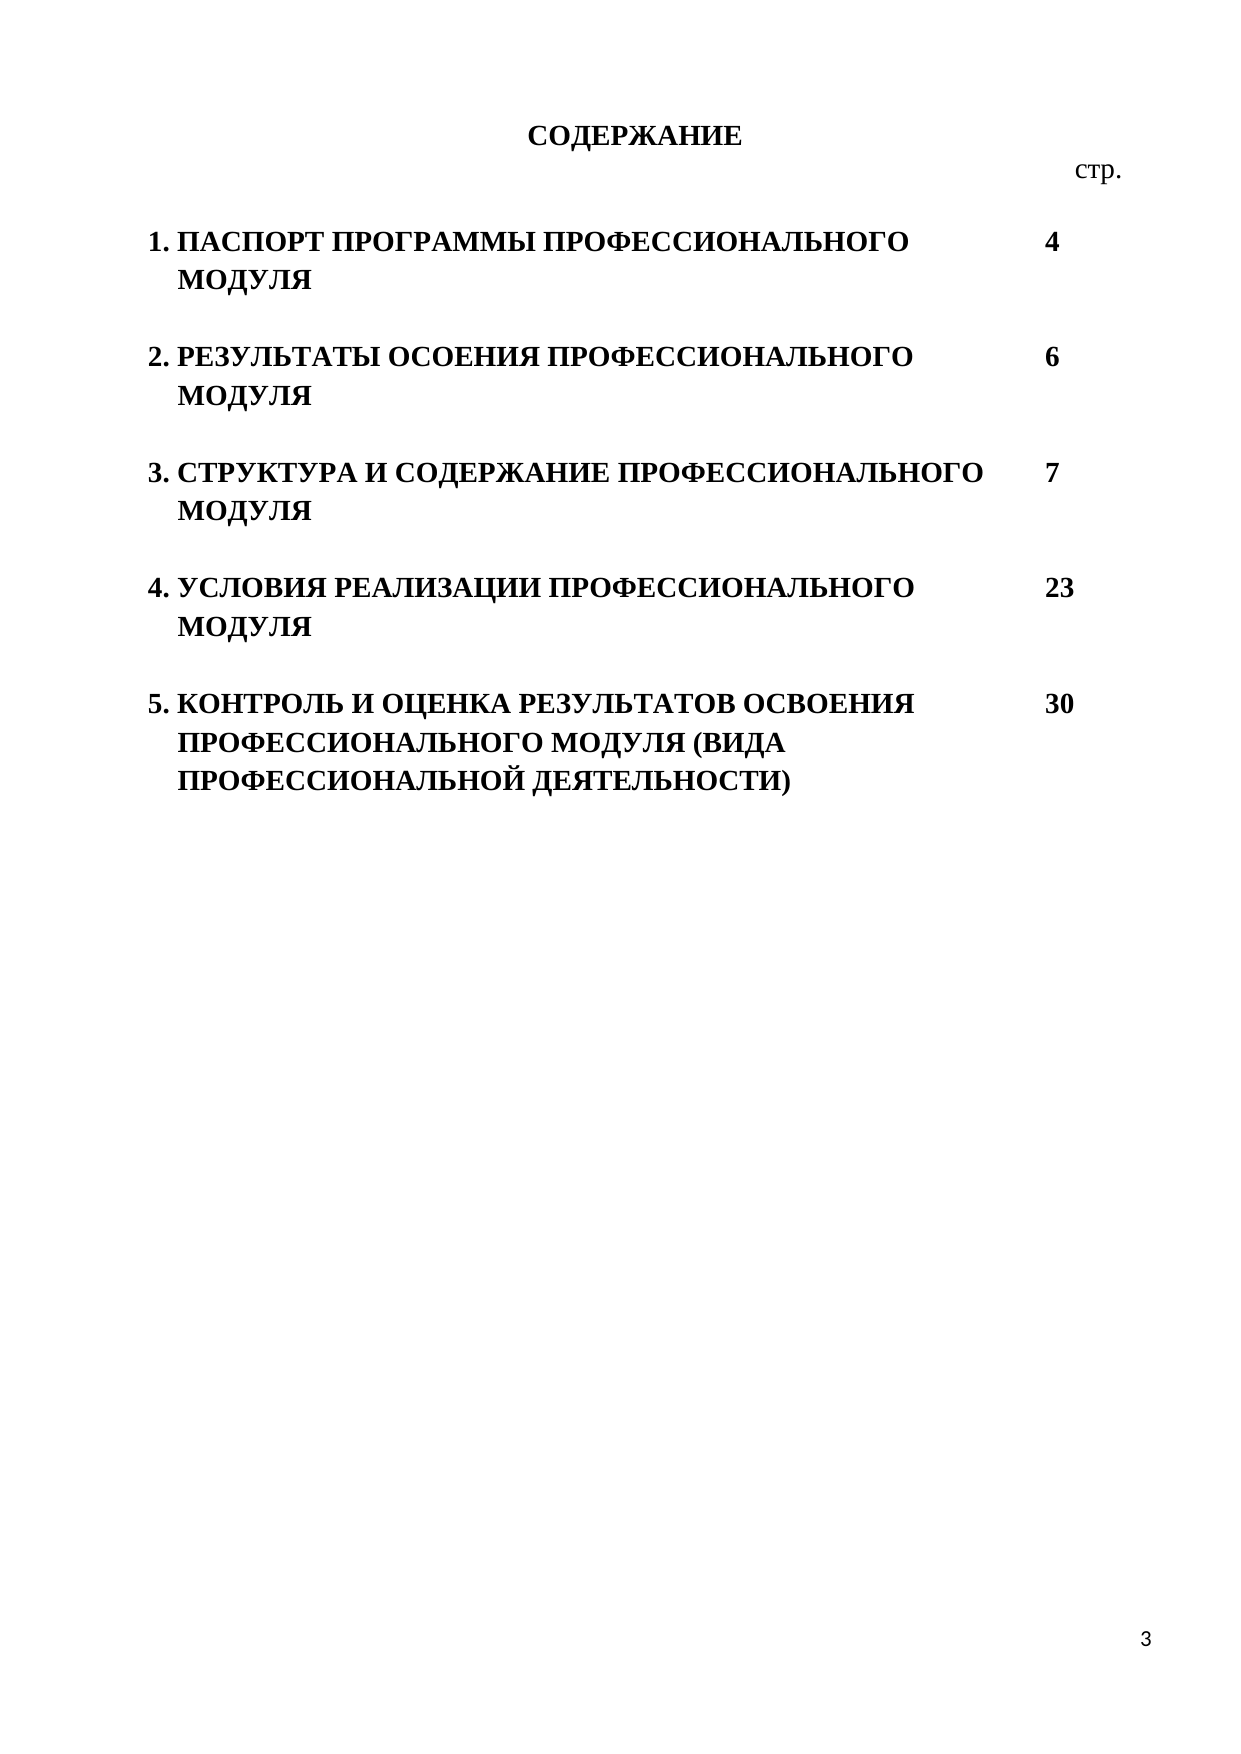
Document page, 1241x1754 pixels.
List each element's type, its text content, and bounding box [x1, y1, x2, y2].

table_cell 3. СТРУКТУРА И СОДЕРЖАНИЕ ПРОФЕССИОНАЛЬНОГО МОДУЛЯ [136, 455, 1034, 571]
table_cell 5. КОНТРОЛЬ И ОЦЕНКА РЕЗУЛЬТАТОВ ОСВОЕНИЯ ПРОФЕССИОНАЛЬНОГО МОДУЛЯ (ВИДА ПРОФЕССИОНАЛЬНОЙ ДЕЯТЕЛЬНОСТИ) [136, 686, 1034, 840]
table_cell 7 [1034, 455, 1158, 571]
table_cell 6 [1034, 339, 1158, 455]
text СОДЕРЖАНИЕ [148, 118, 1122, 152]
table_cell 2. РЕЗУЛЬТАТЫ ОСОЕНИЯ ПРОФЕССИОНАЛЬНОГО МОДУЛЯ [136, 339, 1034, 455]
table_cell 30 [1034, 686, 1158, 840]
text стр. [148, 152, 1122, 185]
table_header 4 [1034, 185, 1158, 339]
table_cell 23 [1034, 571, 1158, 686]
table_cell 4. УСЛОВИЯ РЕАЛИЗАЦИИ ПРОФЕССИОНАЛЬНОГО МОДУЛЯ [136, 571, 1034, 686]
table_header 1. ПАСПОРТ ПРОГРАММЫ ПРОФЕССИОНАЛЬНОГО МОДУЛЯ [136, 185, 1034, 339]
